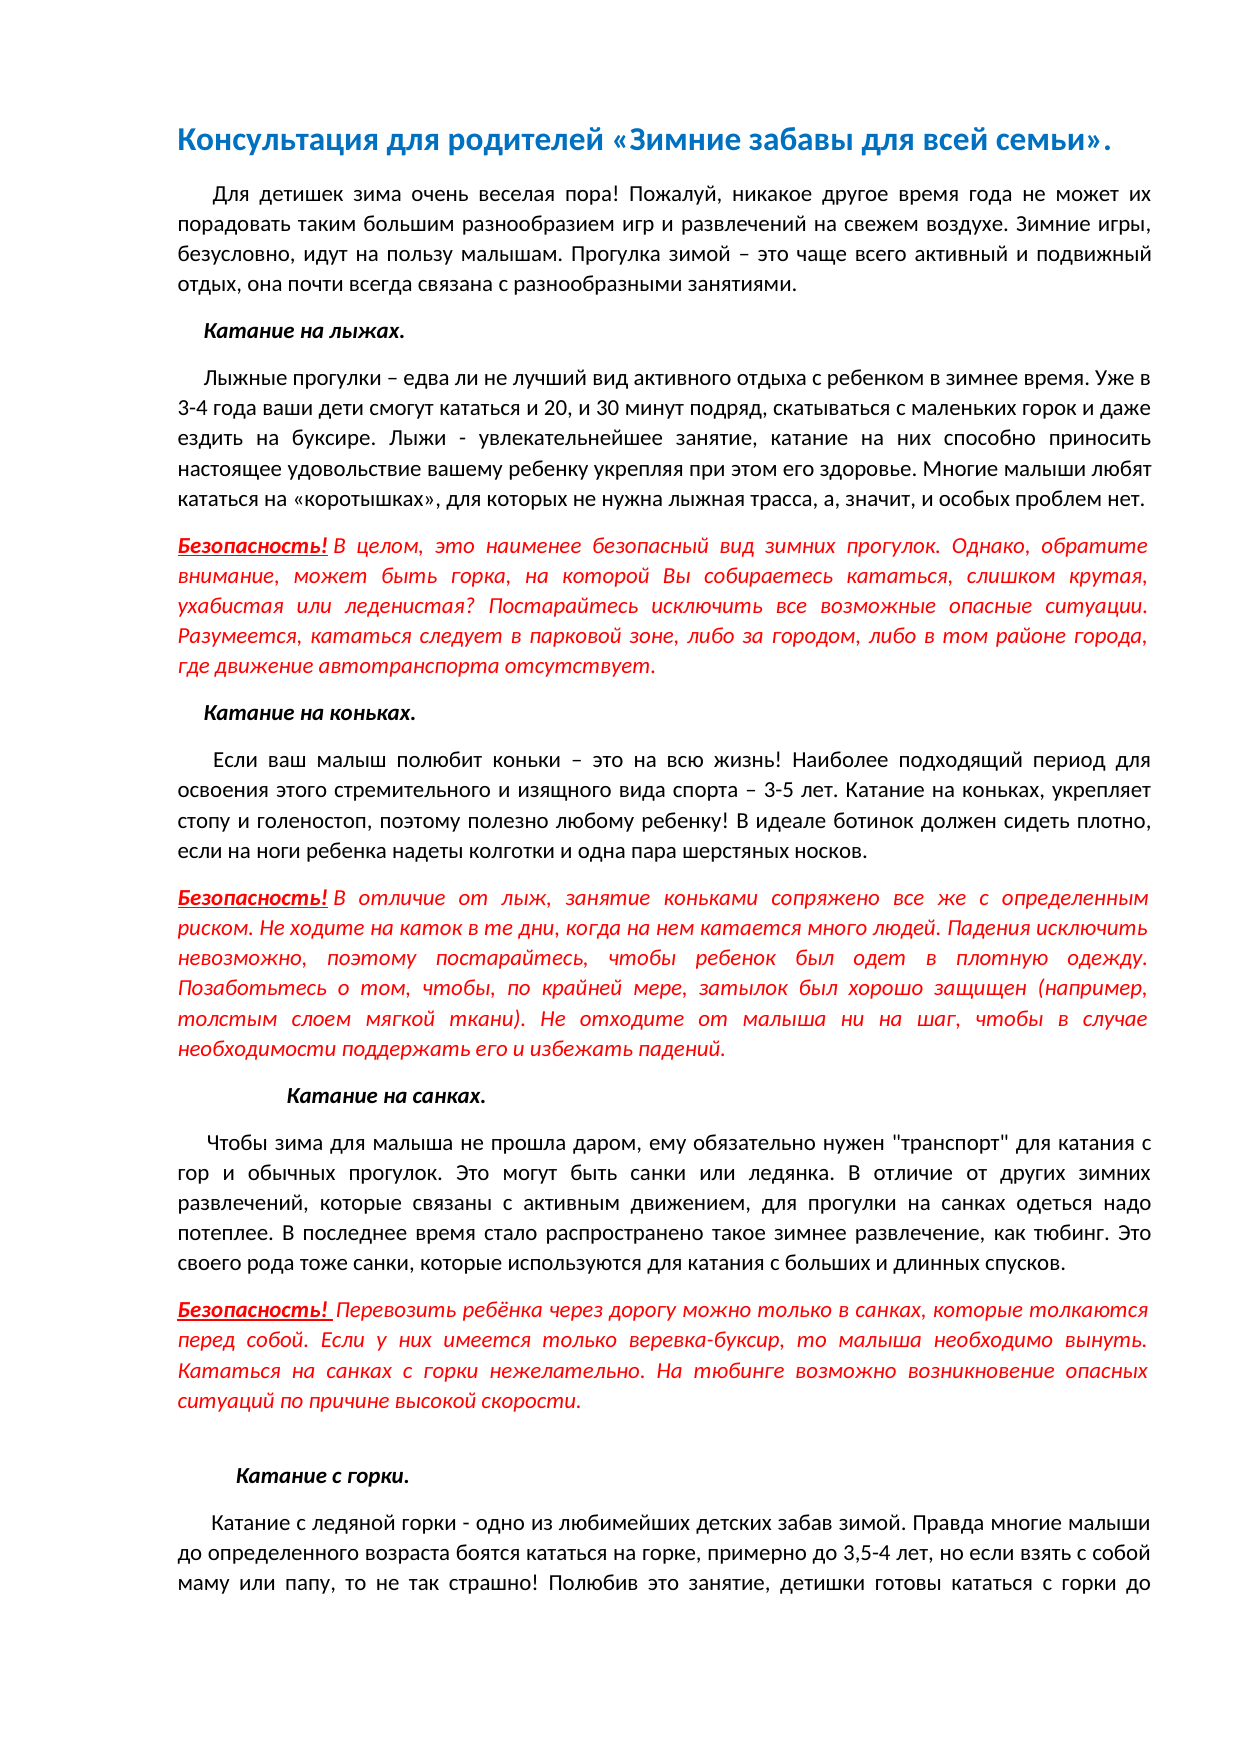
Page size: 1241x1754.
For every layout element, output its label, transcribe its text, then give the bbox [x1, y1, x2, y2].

text Для детишек зима очень веселая пора! Пожалуй, никакое другое время года не может их порадовать таким большим разнообразием игр и развлечений на свежем воздухе. Зимние игры, безусловно, идут на пользу малышам. Прогулка зимой – это чаще всего активный и подвижный отдых, она почти всегда связана с разнообразными занятиями. [177, 179, 1152, 297]
text Чтобы зима для малыша не прошла даром, ему обязательно нужен "транспорт" для катания с гор и обычных прогулок. Это могут быть санки или ледянка. В отличие от других зимних развлечений, которые связаны с активным движением, для прогулки на санках одеться надо потеплее. В последнее время стало распространено такое зимнее развлечение, как тюбинг. Это своего рода тоже санки, которые используются для катания с больших и длинных спусков. [177, 1128, 1152, 1277]
text Безопасность! Перевозить ребёнка через дорогу можно только в санках, которые толкаются перед собой. Если у них имеется только веревка-буксир, то малыша необходимо вынуть. Кататься на санках с горки нежелательно. На тюбинге возможно возникновение опасных ситуаций по причине высокой скорости. [177, 1295, 1152, 1414]
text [177, 1508, 1152, 1596]
text Катание на коньках. [177, 698, 1152, 727]
text Катание на санках. [177, 1081, 1152, 1109]
text Консультация для родителей «Зимние забавы для всей семьи». [177, 118, 1152, 159]
text Катание на лыжах. [177, 316, 1152, 344]
text Лыжные прогулки – едва ли не лучший вид активного отдыха с ребенком в зимнее время. Уже в 3-4 года ваши дети смогут кататься и 20, и 30 минут подряд, скатываться с маленьких горок и даже ездить на буксире. Лыжи - увлекательнейшее занятие, катание на них способно приносить настоящее удовольствие вашему ребенку укрепляя при этом его здоровье. Многие малыши любят кататься на «коротышках», для которых не нужна лыжная трасса, а, значит, и особых проблем нет. [177, 363, 1152, 512]
text Катание с горки. [177, 1433, 1152, 1489]
text Безопасность! В отличие от лыж, занятие коньками сопряжено все же с определенным риском. Не ходите на каток в те дни, когда на нем катается много людей. Падения исключить невозможно, поэтому постарайтесь, чтобы ребенок был одет в плотную одежду. Позаботьтесь о том, чтобы, по крайней мере, затылок был хорошо защищен (например, толстым слоем мягкой ткани). Не отходите от малыша ни на шаг, чтобы в случае необходимости поддержать его и избежать падений. [177, 883, 1152, 1062]
text Если ваш малыш полюбит коньки – это на всю жизнь! Наиболее подходящий период для освоения этого стремительного и изящного вида спорта – 3-5 лет. Катание на коньках, укрепляет стопу и голеностоп, поэтому полезно любому ребенку! В идеале ботинок должен сидеть плотно, если на ноги ребенка надеты колготки и одна пара шерстяных носков. [177, 745, 1152, 864]
text Безопасность! В целом, это наименее безопасный вид зимних прогулок. Однако, обратите внимание, может быть горка, на которой Вы собираетесь кататься, слишком крутая, ухабистая или леденистая? Постарайтесь исключить все возможные опасные ситуации. Разумеется, кататься следует в парковой зоне, либо за городом, либо в том районе города, где движение автотранспорта отсутствует. [177, 531, 1152, 680]
